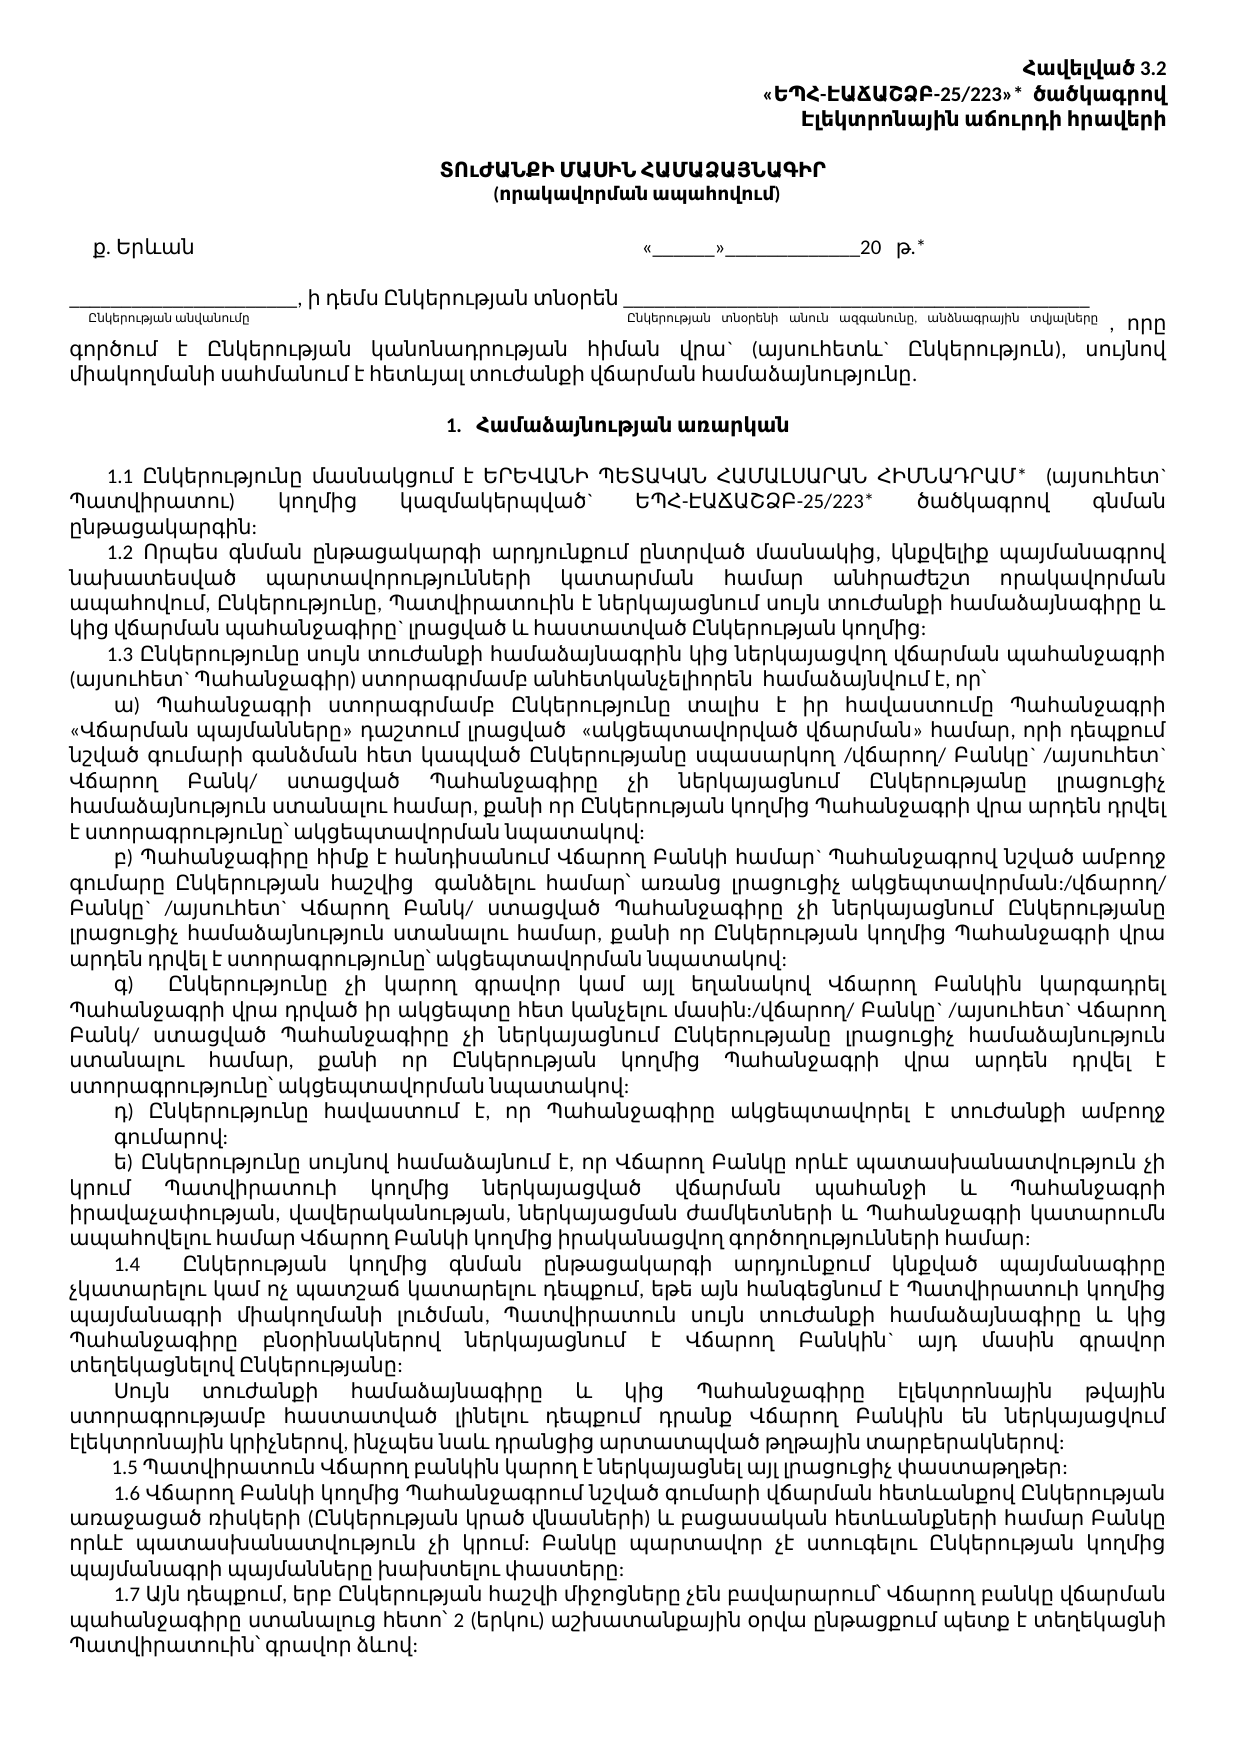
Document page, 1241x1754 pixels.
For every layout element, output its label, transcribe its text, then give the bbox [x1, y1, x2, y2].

text ա) Պահանջագրի ստորագրմամբ Ընկերությունը տալիս է իր հավաստումը Պահանջագրի «Վճարման պայմանները» դաշտում լրացված «ակցեպտավորված վճարման» համար, որի դեպքում նշված գումարի գանձման հետ կապված Ընկերությանը սպասարկող /վճարող/ Բանկը` /այսուհետ` Վճարող Բանկ/ ստացված Պահանջագիրը չի ներկայացնում Ընկերությանը լրացուցիչ համաձայնություն ստանալու համար, քանի որ Ընկերության կողմից Պահանջագրի վրա արդեն դրվել է ստորագրությունը՝ ակցեպտավորման նպատակով: [69, 692, 1167, 844]
text 1.2 Որպես գնման ընթացակարգի արդյունքում ընտրված մասնակից, կնքվելիք պայմանագրով նախատեսված պարտավորությունների կատարման համար անհրաժեշտ որակավորման ապահովում, Ընկերությունը, Պատվիրատուին է ներկայացնում սույն տուժանքի համաձայնագիրը և կից վճարման պահանջագիրը` լրացված և հաստատված Ընկերության կողմից: [69, 539, 1167, 641]
text Էլեկտրոնային աճուրդի հրավերի [69, 106, 1167, 132]
text Հավելված 3.2 [69, 56, 1167, 81]
text գ) Ընկերությունը չի կարող գրավոր կամ այլ եղանակով Վճարող Բանկին կարգադրել Պահանջագրի վրա դրված իր ակցեպտը հետ կանչելու մասին:/վճարող/ Բանկը` /այսուհետ` Վճարող Բանկ/ ստացված Պահանջագիրը չի ներկայացնում Ընկերությանը լրացուցիչ համաձայնություն ստանալու համար, քանի որ Ընկերության կողմից Պահանջագրի վրա արդեն դրվել է ստորագրությունը՝ ակցեպտավորման նպատակով: [69, 971, 1167, 1098]
text 1. Համաձայնության առարկան [69, 412, 1167, 438]
text Սույն տուժանքի համաձայնագիրը և կից Պահանջագիրը էլեկտրոնային թվային ստորագրությամբ հաստատված լինելու դեպքում դրանք Վճարող Բանկին են ներկայացվում էլեկտրոնային կրիչներով, ինչպես նաև դրանցից արտատպված թղթային տարբերակներով: [69, 1378, 1167, 1454]
text 1.7 Այն դեպքում, երբ Ընկերության հաշվի միջոցները չեն բավարարում՝ Վճարող բանկը վճարման պահանջագիրը ստանալուց հետո՝ 2 (երկու) աշխատանքային օրվա ընթացքում պետք է տեղեկացնի Պատվիրատուին՝ գրավոր ձևով: [69, 1581, 1167, 1658]
text 1.4 Ընկերության կողմից գնման ընթացակարգի արդյունքում կնքված պայմանագիրը չկատարելու կամ ոչ պատշաճ կատարելու դեպքում, եթե այն հանգեցնում է Պատվիրատուի կողմից պայմանագրի միակողմանի լուծման, Պատվիրատուն սույն տուժանքի համաձայնագիրը և կից Պահանջագիրը բնօրինակներով ներկայացնում է Վճարող Բանկին` այդ մասին գրավոր տեղեկացնելով Ընկերությանը: [69, 1251, 1167, 1378]
text «ԵՊՀ-ԷԱՃԱՇՁԲ-25/223»* ծածկագրով [69, 81, 1167, 106]
text ՏՈւԺԱՆՔԻ ՄԱՍԻՆ ՀԱՄԱՁԱՅՆԱԳԻՐ [69, 157, 1167, 183]
text ______________________, ի դեմս Ընկերության տնօրեն _____________________________________________ [69, 285, 1167, 311]
text (որակավորման ապահովում) [69, 183, 1167, 206]
text 1.1 Ընկերությունը մասնակցում է ԵՐԵՎԱՆԻ ՊԵՏԱԿԱՆ ՀԱՄԱԼՍԱՐԱՆ ՀԻՄՆԱԴՐԱՄ* (այսուհետ` Պատվիրատու) կողմից կազմակերպված` ԵՊՀ-ԷԱՃԱՇՁԲ-25/223* ծածկագրով գնման ընթացակարգին: [69, 463, 1167, 539]
text բ) Պահանջագիրը հիմք է հանդիսանում Վճարող Բանկի համար` Պահանջագրով նշված ամբողջ գումարը Ընկերության հաշվից գանձելու համար՝ առանց լրացուցիչ ակցեպտավորման:/վճարող/ Բանկը` /այսուհետ` Վճարող Բանկ/ ստացված Պահանջագիրը չի ներկայացնում Ընկերությանը լրացուցիչ համաձայնություն ստանալու համար, քանի որ Ընկերության կողմից Պահանջագրի վրա արդեն դրվել է ստորագրությունը՝ ակցեպտավորման նպատակով: [69, 844, 1167, 971]
text Ընկերության անվանումը Ընկերության տնօրենի անուն ազգանունը, անձնագրային տվյալները , որը գործում է Ընկերության կանոնադրության հիման վրա` (այսուհետև` Ընկերություն), սույնով միակողմանի սահմանում է հետևյալ տուժանքի վճարման համաձայնությունը. [69, 311, 1167, 387]
text 1.3 Ընկերությունը սույն տուժանքի համաձայնագրին կից ներկայացվող վճարման պահանջագրի (այսուհետ` Պահանջագիր) ստորագրմամբ անհետկանչելիորեն համաձայնվում է, որ՝ [69, 641, 1167, 692]
text ե) Ընկերությունը սույնով համաձայնում է, որ Վճարող Բանկը որևէ պատասխանատվություն չի կրում Պատվիրատուի կողմից ներկայացված վճարման պահանջի և Պահանջագրի իրավաչափության, վավերականության, ներկայացման ժամկետների և Պահանջագրի կատարումն ապահովելու համար Վճարող Բանկի կողմից իրականացվող գործողությունների համար: [69, 1149, 1167, 1251]
text 1.6 Վճարող Բանկի կողմից Պահանջագրում նշված գումարի վճարման հետևանքով Ընկերության առաջացած ռիսկերի (Ընկերության կրած վնասների) և բացասական հետևանքների համար Բանկը որևէ պատասխանատվություն չի կրում: Բանկը պարտավոր չէ ստուգելու Ընկերության կողմից պայմանագրի պայմանները խախտելու փաստերը: [69, 1480, 1167, 1581]
text դ) Ընկերությունը հավաստում է, որ Պահանջագիրը ակցեպտավորել է տուժանքի ամբողջ գումարով: [113, 1098, 1167, 1149]
text 1.5 Պատվիրատուն Վճարող բանկին կարող է ներկայացնել այլ լրացուցիչ փաստաթղթեր: [69, 1454, 1167, 1480]
text ք. Երևան «______»_____________20 թ.* [69, 234, 1167, 260]
